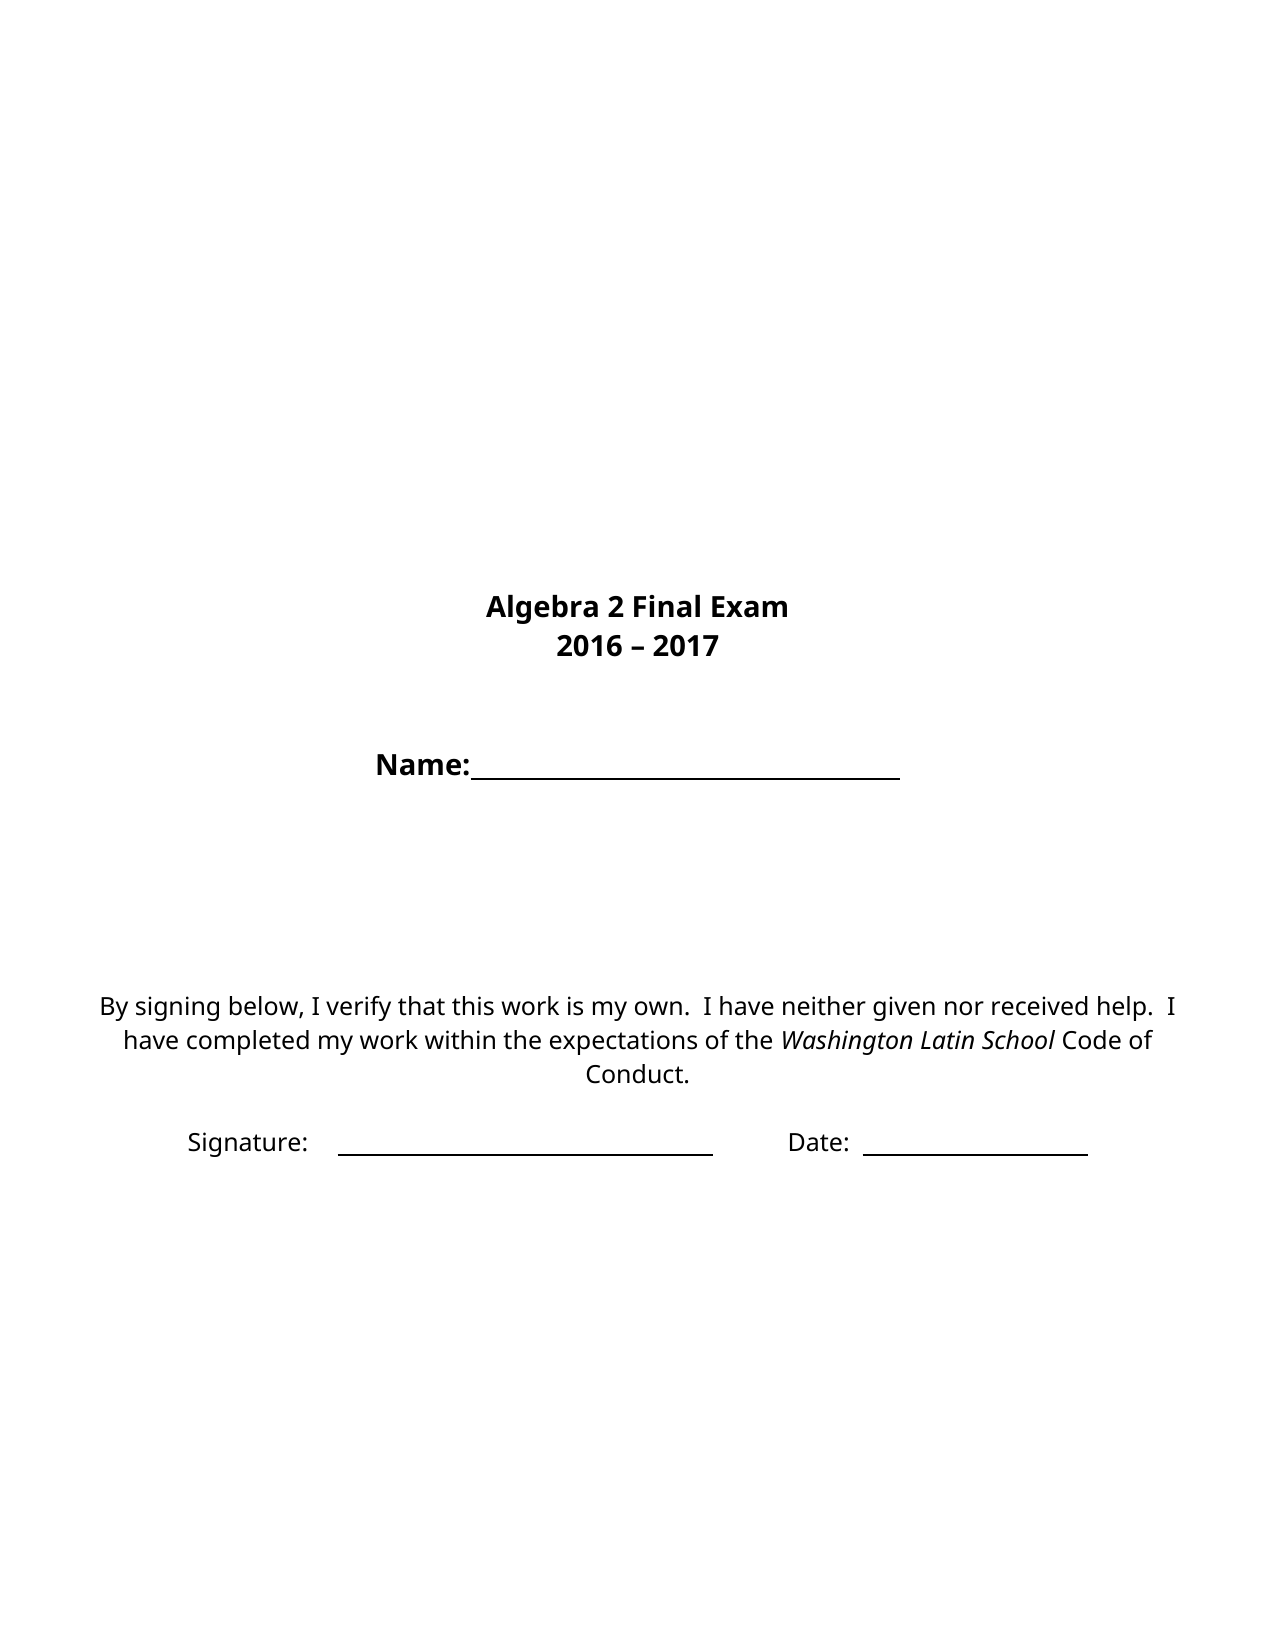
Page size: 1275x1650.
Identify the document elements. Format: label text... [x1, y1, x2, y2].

text Signature: Date: [75, 1125, 1200, 1159]
text By signing below, I verify that this work is my own. I have neither given nor received help. I have completed my work within the expectations of the Washington Latin School Code of Conduct. [75, 989, 1200, 1091]
text 2016 – 2017 [75, 626, 1200, 665]
text Algebra 2 Final Exam [75, 586, 1200, 626]
text Name: [75, 745, 1200, 784]
